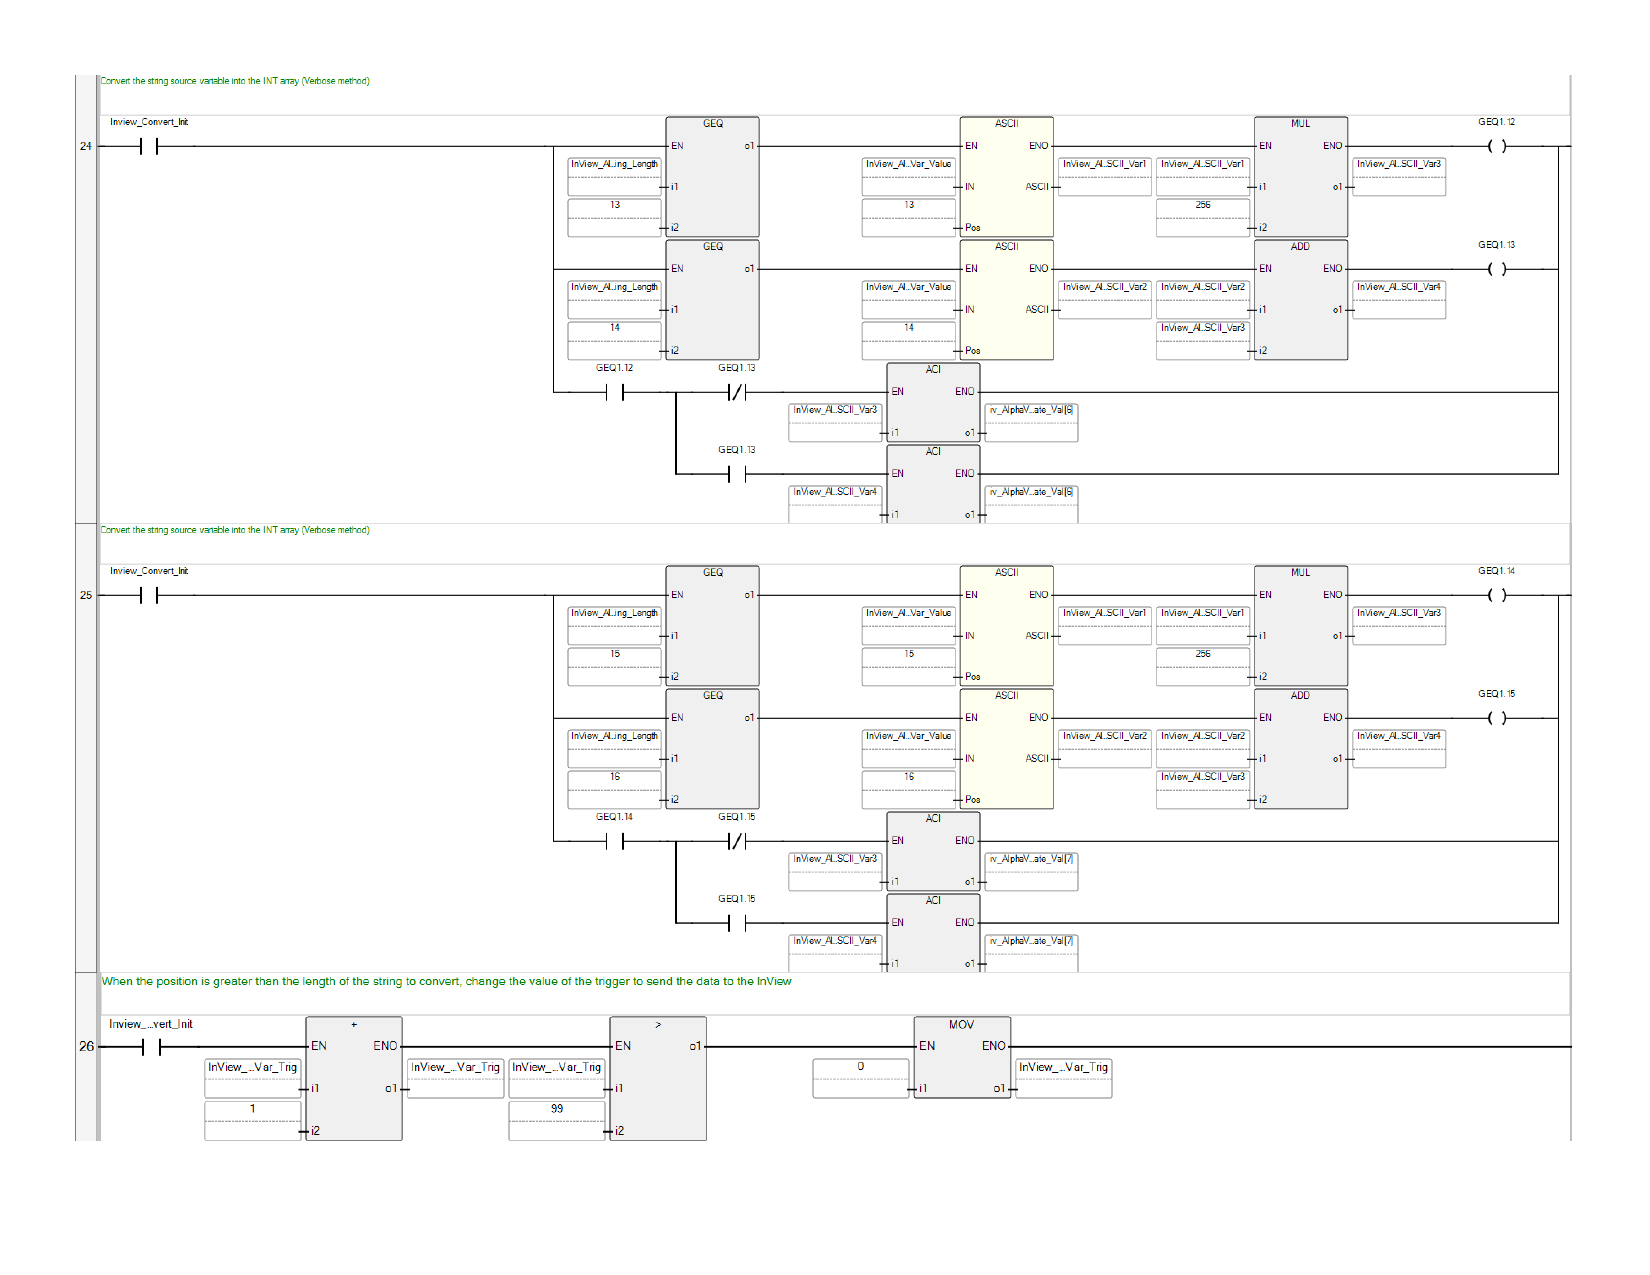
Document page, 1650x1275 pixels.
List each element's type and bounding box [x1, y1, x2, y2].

picture [75, 75, 1572, 1141]
